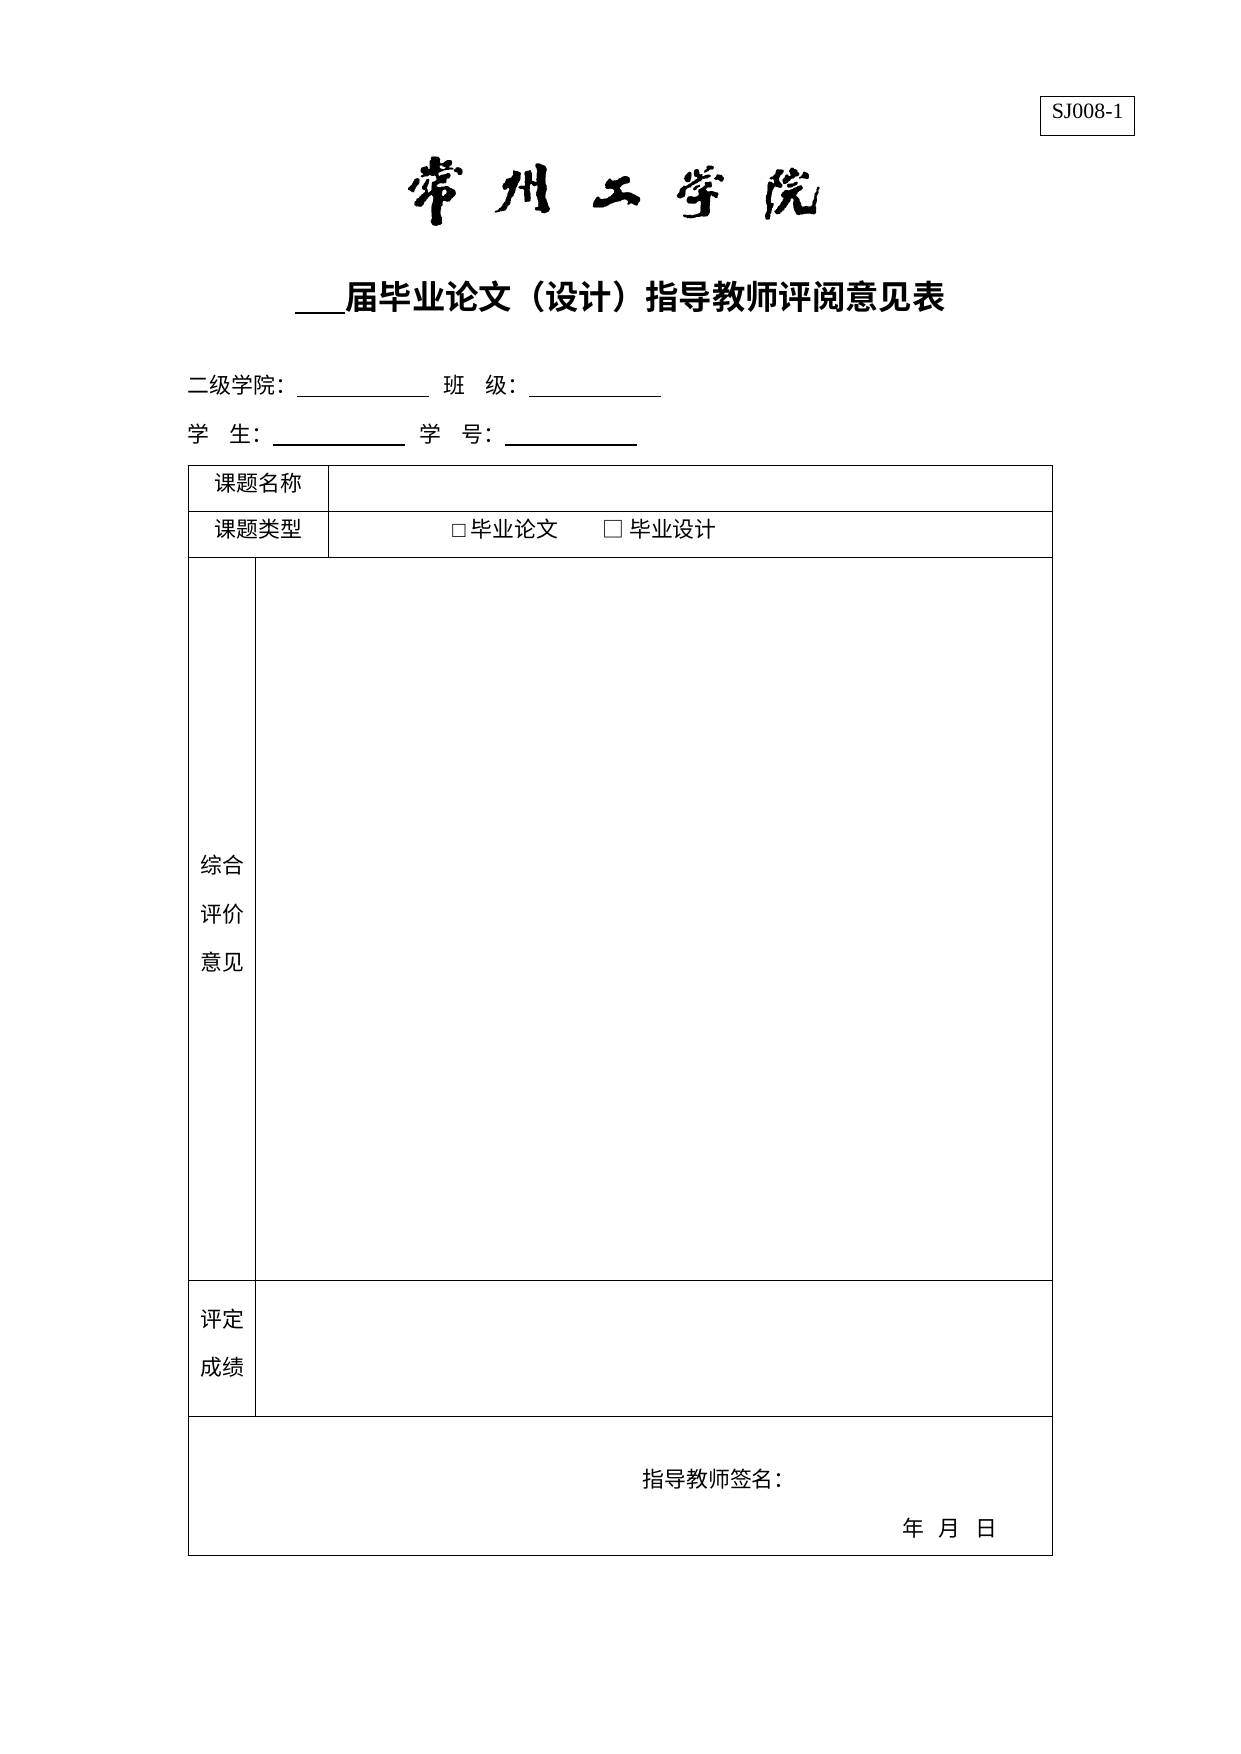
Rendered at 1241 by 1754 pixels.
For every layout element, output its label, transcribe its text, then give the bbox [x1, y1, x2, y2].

table_header 课题名称 [189, 466, 328, 511]
text 学 生： 学 号： [187, 416, 1053, 449]
text 二级学院： 班 级： [187, 368, 1053, 401]
table_header [329, 466, 1052, 511]
text 届毕业论文（设计）指导教师评阅意见表 [187, 263, 1053, 328]
table_cell 评定成绩 [189, 1281, 255, 1416]
table_cell 指导教师签名： 年 月 日 [189, 1417, 1052, 1555]
table_cell □ 毕业论文 □ 毕业设计 [329, 512, 1052, 557]
table_cell [256, 1281, 1052, 1416]
picture [404, 152, 836, 228]
table_cell 综合评价意见 [189, 558, 255, 1279]
table_cell [256, 558, 1052, 1279]
table_cell 课题类型 [189, 512, 328, 557]
